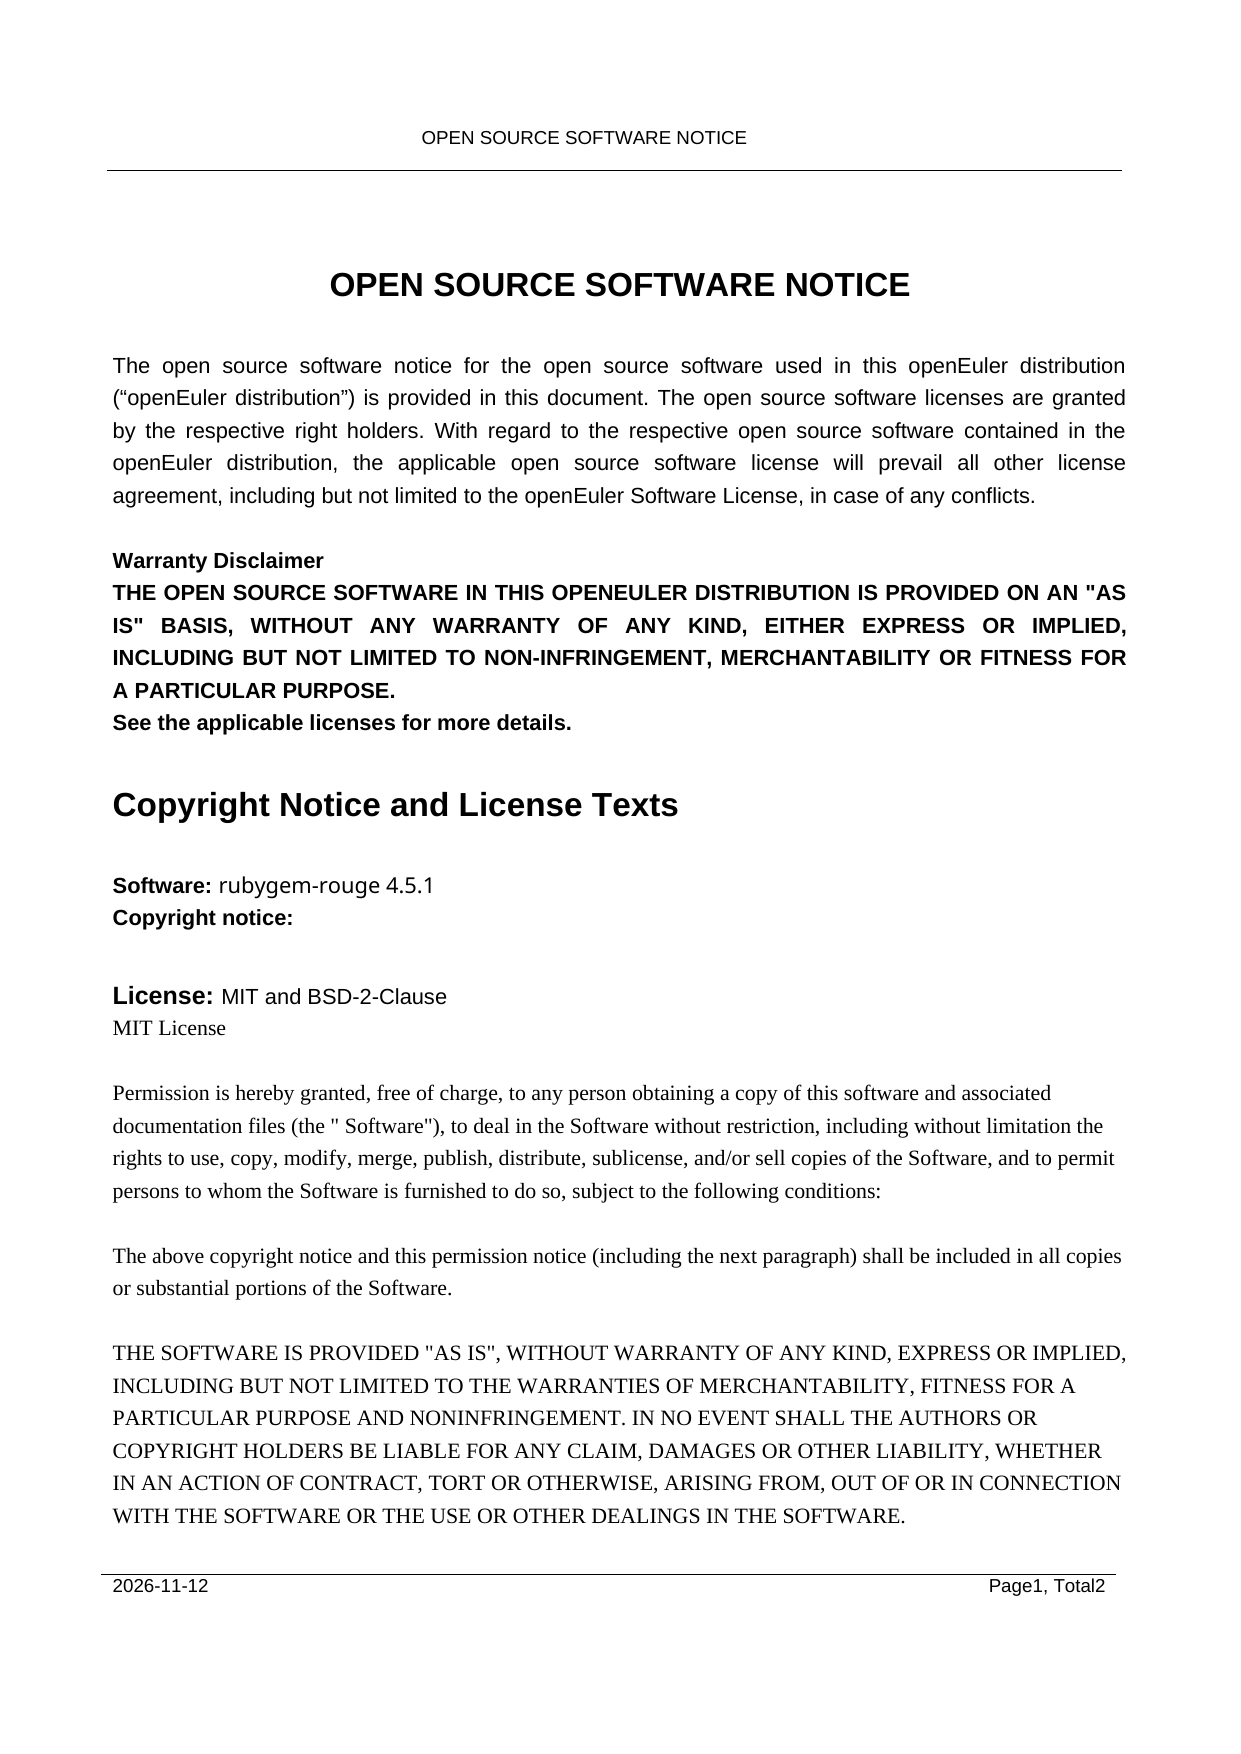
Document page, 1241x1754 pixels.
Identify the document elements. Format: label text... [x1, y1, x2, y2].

text OPEN SOURCE SOFTWARE NOTICE [112, 251, 1128, 316]
text Copyright Notice and License Texts [112, 771, 1128, 836]
text The open source software notice for the open source software used in this openEuler distribution (“openEuler distribution”) is provided in this document. The open source software licenses are granted by the respective right holders. With regard to the respective open source software contained in the openEuler distribution, the applicable open source software license will prevail all other license agreement, including but not limited to the openEuler Software License, in case of any conflicts. [112, 349, 1128, 511]
text THE OPEN SOURCE SOFTWARE IN THIS OPENEULER DISTRIBUTION IS PROVIDED ON AN "AS IS" BASIS, WITHOUT ANY WARRANTY OF ANY KIND, EITHER EXPRESS OR IMPLIED, INCLUDING BUT NOT LIMITED TO NON-INFRINGEMENT, MERCHANTABILITY OR FITNESS FOR A PARTICULAR PURPOSE. See the applicable licenses for more details. [112, 576, 1128, 739]
text Copyright notice: [112, 901, 1128, 934]
title Software: rubygem-rouge 4.5.1 [112, 869, 1128, 901]
text License: MIT and BSD-2-Clause [112, 979, 1128, 1012]
text Warranty Disclaimer [112, 544, 1128, 576]
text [112, 1012, 1128, 1532]
